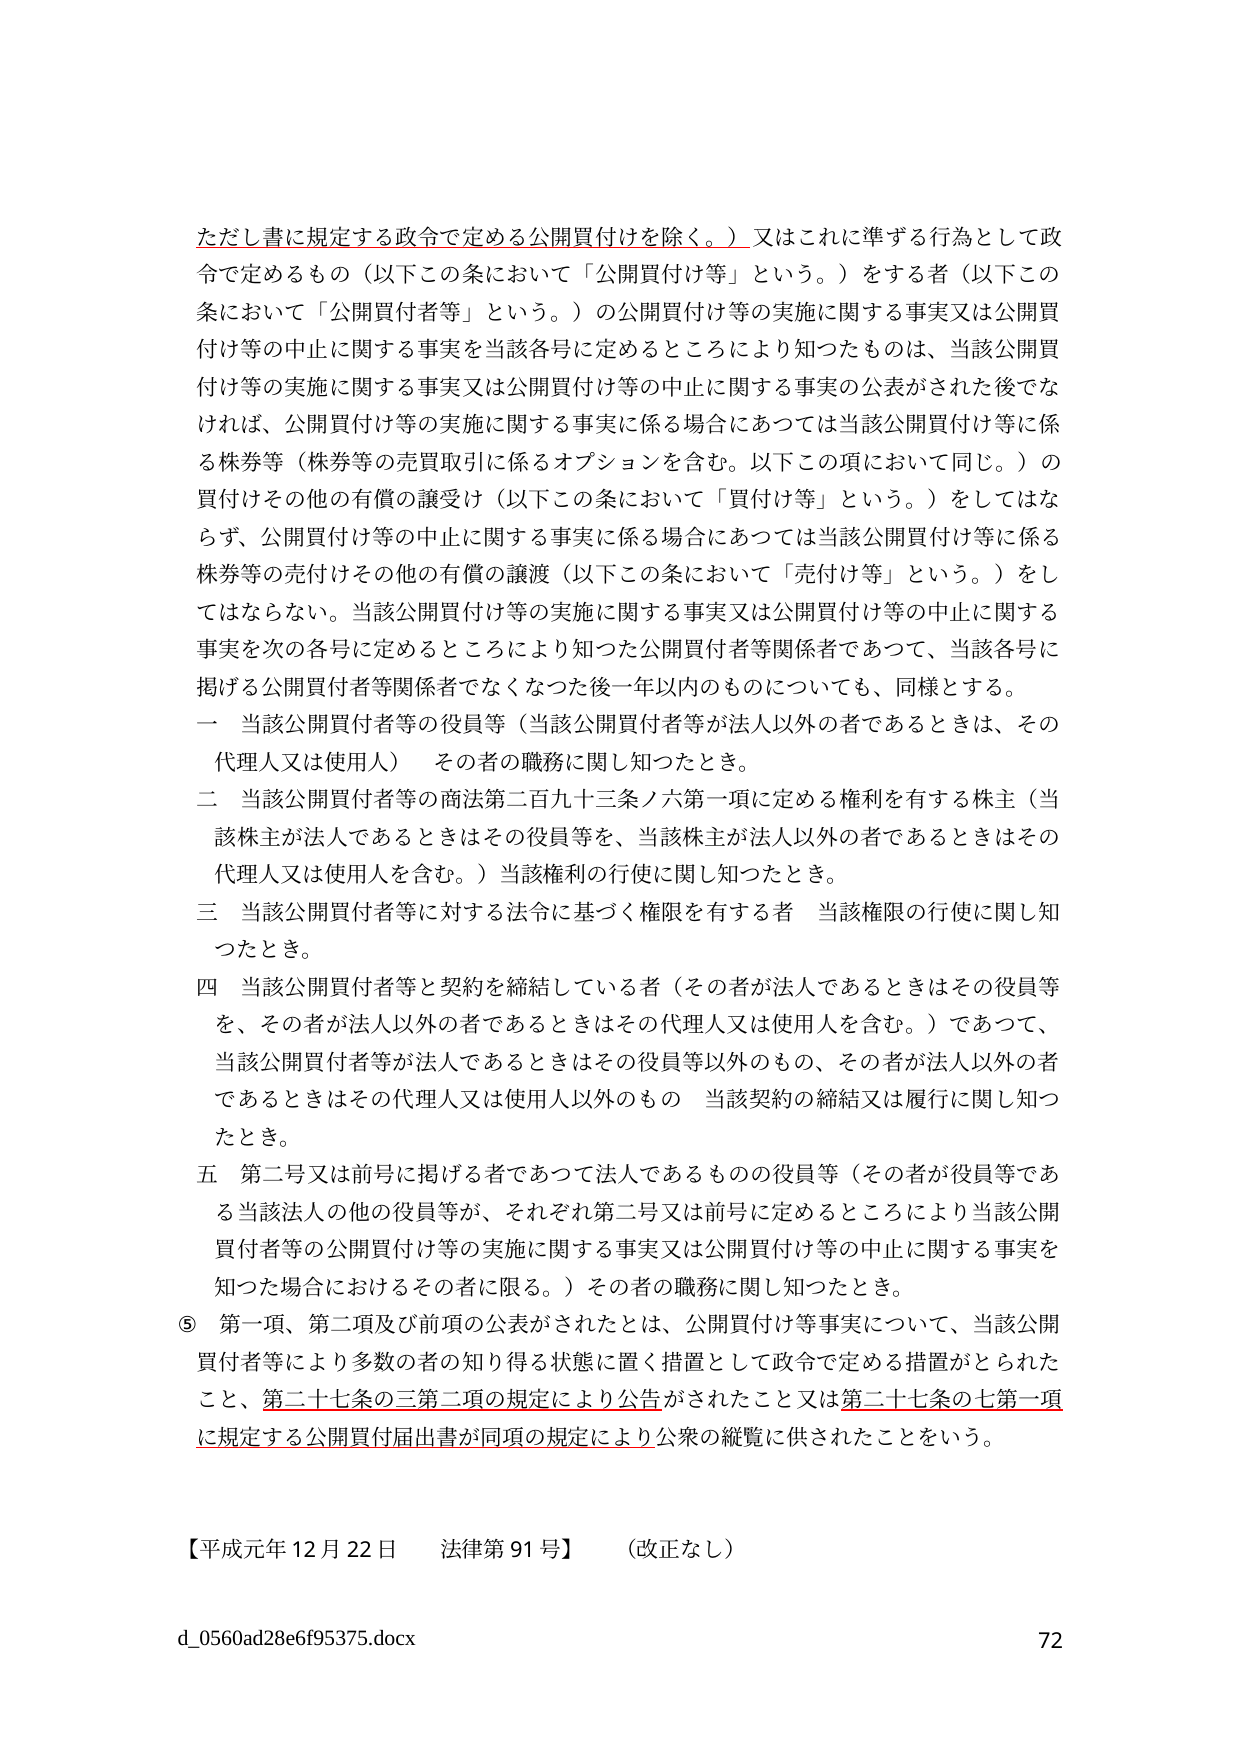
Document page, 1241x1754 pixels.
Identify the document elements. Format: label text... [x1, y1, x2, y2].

text 二 当該公開買付者等の商法第二百九十三条ノ六第一項に定める権利を有する株主（当該株主が法人であるときはその役員等を、当該株主が法人以外の者であるときはその代理人又は使用人を含む。）当該権利の行使に関し知つたとき。 [196, 779, 1063, 892]
text 五 第二号又は前号に掲げる者であつて法人であるものの役員等（その者が役員等である当該法人の他の役員等が、それぞれ第二号又は前号に定めるところにより当該公開買付者等の公開買付け等の実施に関する事実又は公開買付け等の中止に関する事実を知つた場合におけるその者に限る。）その者の職務に関し知つたとき。 [196, 1154, 1063, 1304]
text ⑤ 第一項、第二項及び前項の公表がされたとは、公開買付け等事実について、当該公開買付者等により多数の者の知り得る状態に置く措置として政令で定める措置がとられたこと、第二十七条の三第二項の規定により公告がされたこと又は第二十七条の七第一項に規定する公開買付届出書が同項の規定により公衆の縦覧に供されたことをいう。 [177, 1304, 1063, 1454]
text 【平成元年12月22日 法律第91号】 （改正なし） [177, 1529, 1063, 1567]
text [177, 217, 1063, 704]
text 一 当該公開買付者等の役員等（当該公開買付者等が法人以外の者であるときは、その代理人又は使用人） その者の職務に関し知つたとき。 [196, 704, 1063, 779]
text 四 当該公開買付者等と契約を締結している者（その者が法人であるときはその役員等を、その者が法人以外の者であるときはその代理人又は使用人を含む。）であつて、当該公開買付者等が法人であるときはその役員等以外のもの、その者が法人以外の者であるときはその代理人又は使用人以外のもの 当該契約の締結又は履行に関し知つたとき。 [196, 967, 1063, 1154]
text 三 当該公開買付者等に対する法令に基づく権限を有する者 当該権限の行使に関し知つたとき。 [196, 892, 1063, 967]
